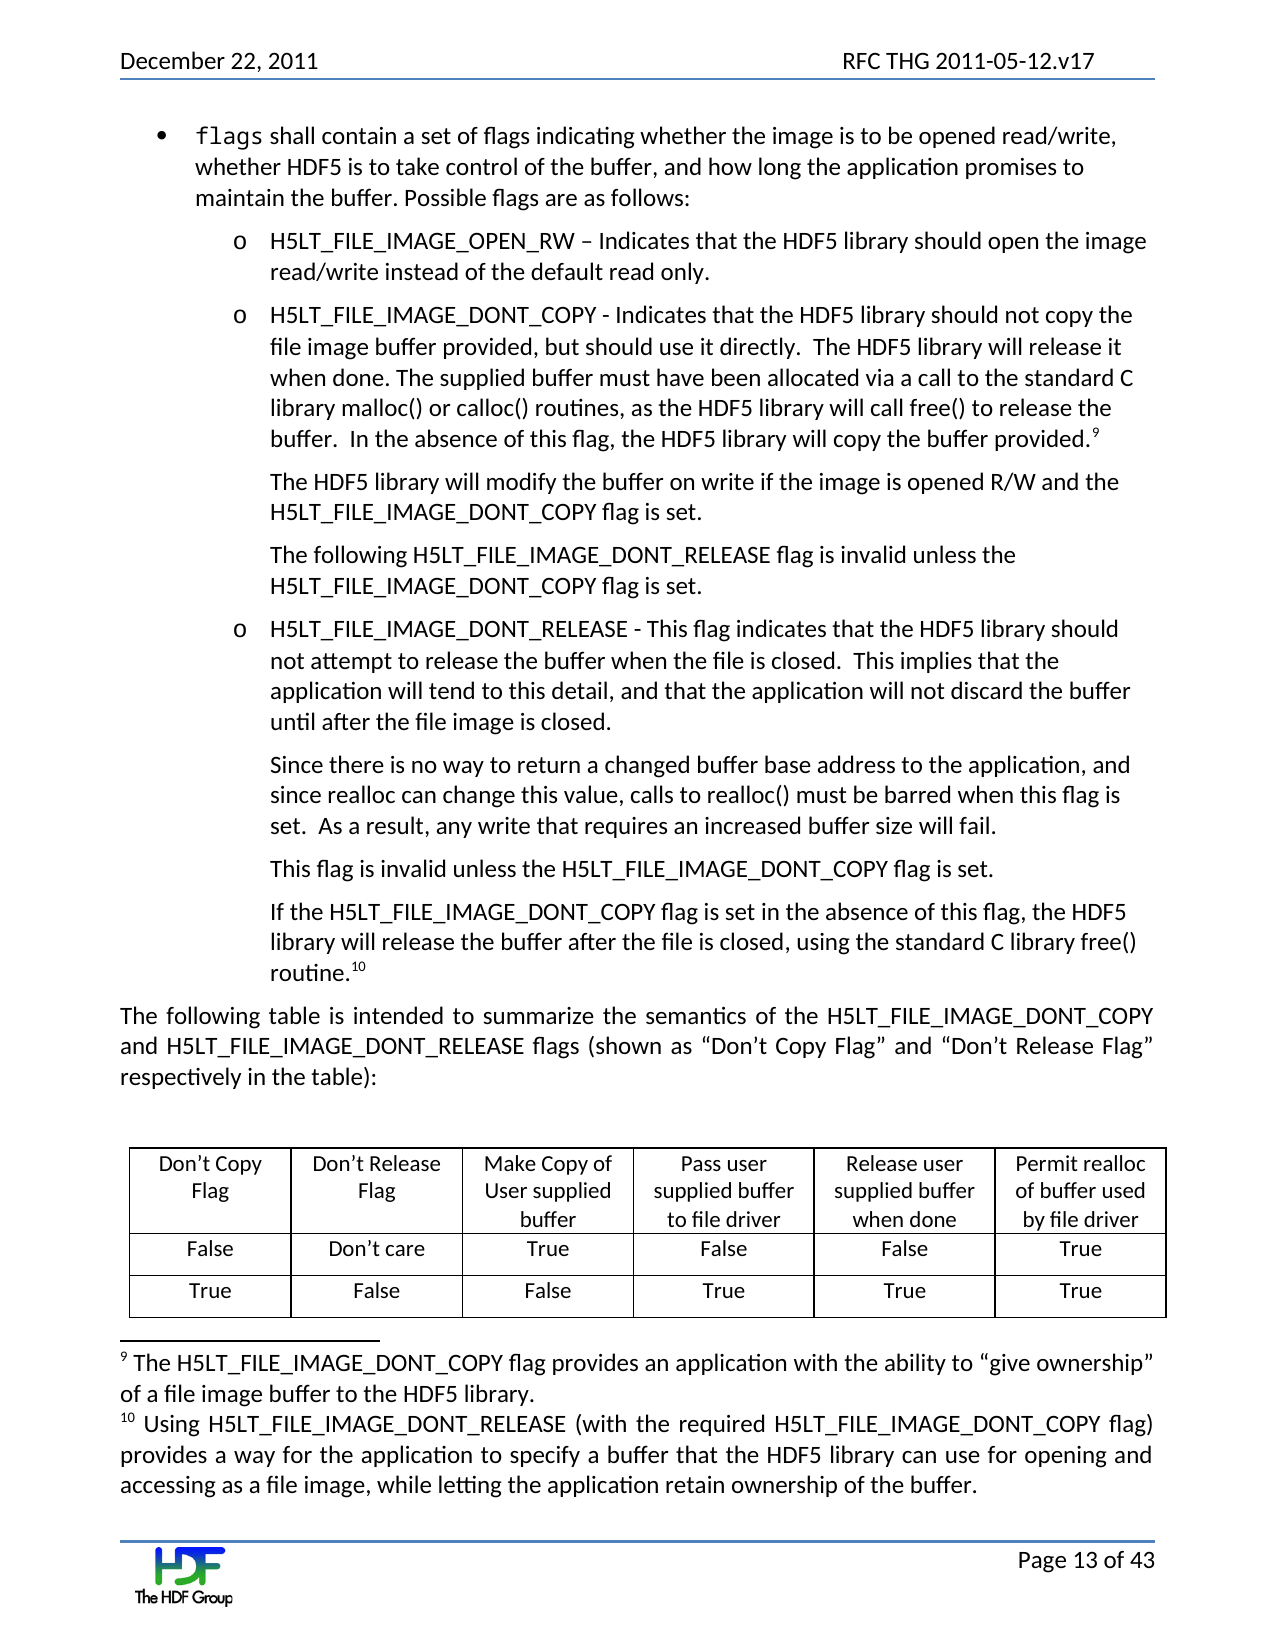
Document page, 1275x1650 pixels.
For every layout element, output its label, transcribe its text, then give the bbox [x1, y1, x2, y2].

table_cell False [815, 1234, 994, 1275]
list The following H5LT_FILE_IMAGE_DONT_RELEASE flag is invalid unless the H5LT_FILE_IMAGE_DONT_COPY flag is set. [270, 539, 1155, 601]
table_header Don’t Release Flag [292, 1149, 462, 1233]
list H5LT_FILE_IMAGE_DONT_COPY - Indicates that the HDF5 library should not copy the file image buffer provided, but should use it directly. The HDF5 library will release it when done. The supplied buffer must have been allocated via a call to the standard C library malloc() or calloc() routines, as the HDF5 library will call free() to release the buffer. In the absence of this flag, the HDF5 library will copy the buffer provided. [232, 299, 1155, 453]
list flags shall contain a set of flags indicating whether the image is to be opened read/write, whether HDF5 is to take control of the buffer, and how long the application promises to maintain the buffer. Possible flags are as follows: [157, 120, 1155, 212]
table_cell Don’t care [292, 1234, 462, 1275]
table_header Release user supplied buffer when done [815, 1149, 994, 1233]
table_header Make Copy of User supplied buffer [463, 1149, 633, 1233]
table_cell False [463, 1276, 633, 1317]
picture [135, 1547, 233, 1607]
list If the H5LT_FILE_IMAGE_DONT_COPY flag is set in the absence of this flag, the HDF5 library will release the buffer after the file is closed, using the standard C library free() routine. [270, 896, 1155, 987]
list The HDF5 library will modify the buffer on write if the image is opened R/W and the H5LT_FILE_IMAGE_DONT_COPY flag is set. [270, 466, 1155, 527]
table_cell False [634, 1234, 813, 1275]
table_cell False [292, 1276, 462, 1317]
table_cell True [815, 1276, 994, 1317]
text The following table is intended to summarize the semantics of the H5LT_FILE_IMAGE_DONT_COPY and H5LT_FILE_IMAGE_DONT_RELEASE flags (shown as “Don’t Copy Flag” and “Don’t Release Flag” respectively in the table): [120, 1000, 1155, 1092]
list This flag is invalid unless the H5LT_FILE_IMAGE_DONT_COPY flag is set. [270, 853, 1155, 883]
table_cell False [130, 1234, 290, 1275]
table_header Don’t Copy Flag [130, 1149, 290, 1233]
list H5LT_FILE_IMAGE_OPEN_RW – Indicates that the HDF5 library should open the image read/write instead of the default read only. [232, 225, 1155, 287]
table_cell True [996, 1276, 1165, 1317]
table_header Permit realloc of buffer used by file driver [996, 1149, 1165, 1233]
table_cell True [130, 1276, 290, 1317]
table_cell True [463, 1234, 633, 1275]
table_cell True [996, 1234, 1165, 1275]
list H5LT_FILE_IMAGE_DONT_RELEASE - This flag indicates that the HDF5 library should not attempt to release the buffer when the file is closed. This implies that the application will tend to this detail, and that the application will not discard the buffer until after the file image is closed. [232, 613, 1155, 736]
list Since there is no way to return a changed buffer base address to the application, and since realloc can change this value, calls to realloc() must be barred when this flag is set. As a result, any write that requires an increased buffer size will fail. [270, 749, 1155, 840]
table_header Pass user supplied buffer to file driver [634, 1149, 813, 1233]
table_cell True [634, 1276, 813, 1317]
